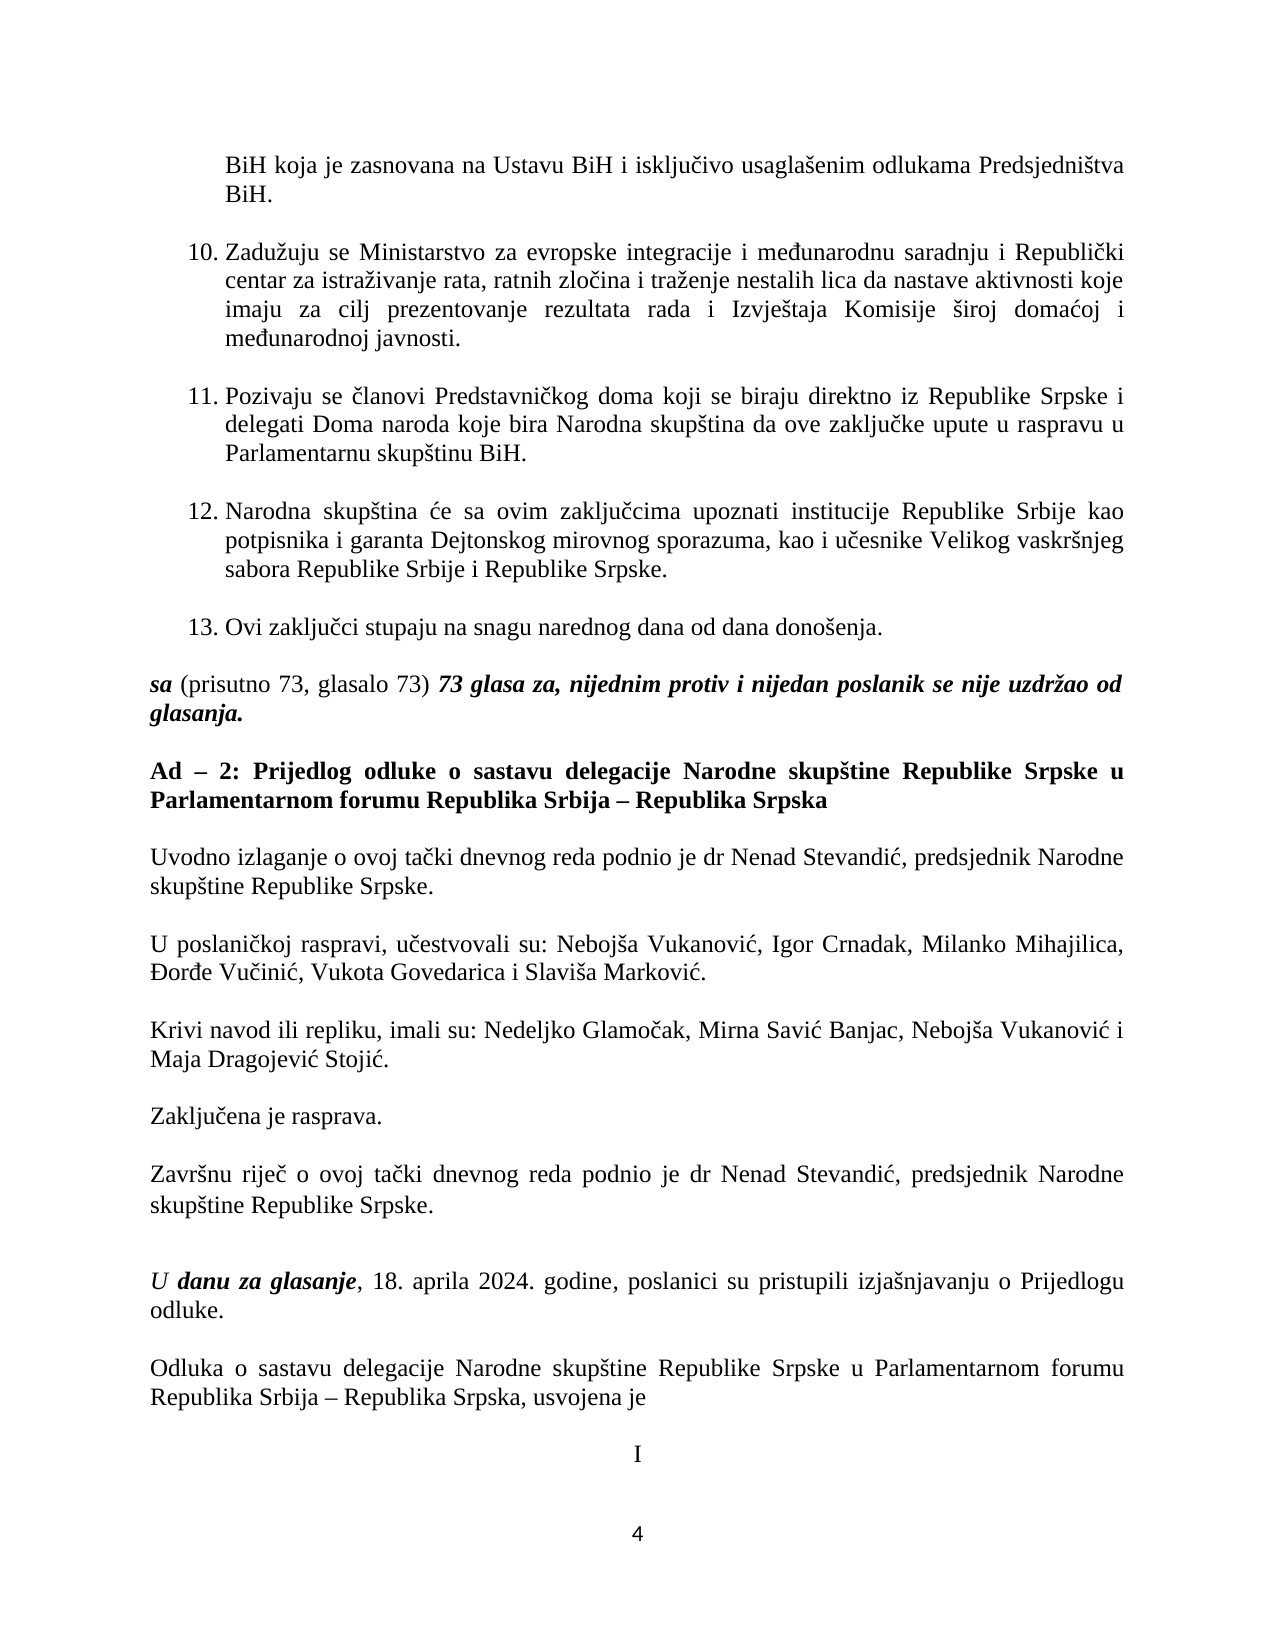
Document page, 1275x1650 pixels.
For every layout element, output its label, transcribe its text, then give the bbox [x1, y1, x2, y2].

text Završnu riječ o ovoj tački dnevnog reda podnio je dr Nenad Stevandić, predsjednik Narodne skupštine Republike Srpske. [150, 1159, 1125, 1218]
text sa (prisutno 73, glasalo 73) 73 glasa za, nijednim protiv i nijedan poslanik se nije uzdržao od glasanja. [150, 669, 1125, 727]
text Ad – 2: Prijedlog odluke o sastavu delegacije Narodne skupštine Republike Srpske u Parlamentarnom forumu Republika Srbija – Republika Srpska [150, 756, 1125, 814]
list Ovi zaključci stupaju na snagu narednog dana od dana donošenja. [187, 612, 1125, 640]
text Krivi navod ili repliku, imali su: Nedeljko Glamočak, Mirna Savić Banjac, Nebojša Vukanović i Maja Dragojević Stojić. [150, 1015, 1125, 1072]
list Narodna skupština će sa ovim zaključcima upoznati institucije Republike Srbije kao potpisnika i garanta Dejtonskog mirovnog sporazuma, kao i učesnike Velikog vaskršnjeg sabora Republike Srbije i Republike Srpske. [187, 496, 1125, 582]
text Zaključena je rasprava. [150, 1101, 1125, 1130]
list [187, 150, 1125, 207]
text U danu za glasanje, 18. aprila 2024. godine, poslanici su pristupili izjašnjavanju o Prijedlogu odluke. [150, 1266, 1125, 1324]
list Pozivaju se članovi Predstavničkog doma koji se biraju direktno iz Republike Srpske i delegati Doma naroda koje bira Narodna skupština da ove zaključke upute u raspravu u Parlamentarnu skupštinu BiH. [187, 381, 1125, 467]
text I [150, 1439, 1125, 1468]
text Uvodno izlaganje o ovoj tački dnevnog reda podnio je dr Nenad Stevandić, predsjednik Narodne skupštine Republike Srpske. [150, 842, 1125, 900]
list Zadužuju se Ministarstvo za evropske integracije i međunarodnu saradnju i Republički centar za istraživanje rata, ratnih zločina i traženje nestalih lica da nastave aktivnosti koje imaju za cilj prezentovanje rezultata rada i Izvještaja Komisije široj domaćoj i međunarodnoj javnosti. [187, 237, 1125, 352]
text U poslaničkoj raspravi, učestvovali su: Nebojša Vukanović, Igor Crnadak, Milanko Mihajilica, Đorđe Vučinić, Vukota Govedarica i Slaviša Marković. [150, 929, 1125, 986]
text Odluka o sastavu delegacije Narodne skupštine Republike Srpske u Parlamentarnom forumu Republika Srbija – Republika Srpska, usvojena je [150, 1353, 1125, 1410]
